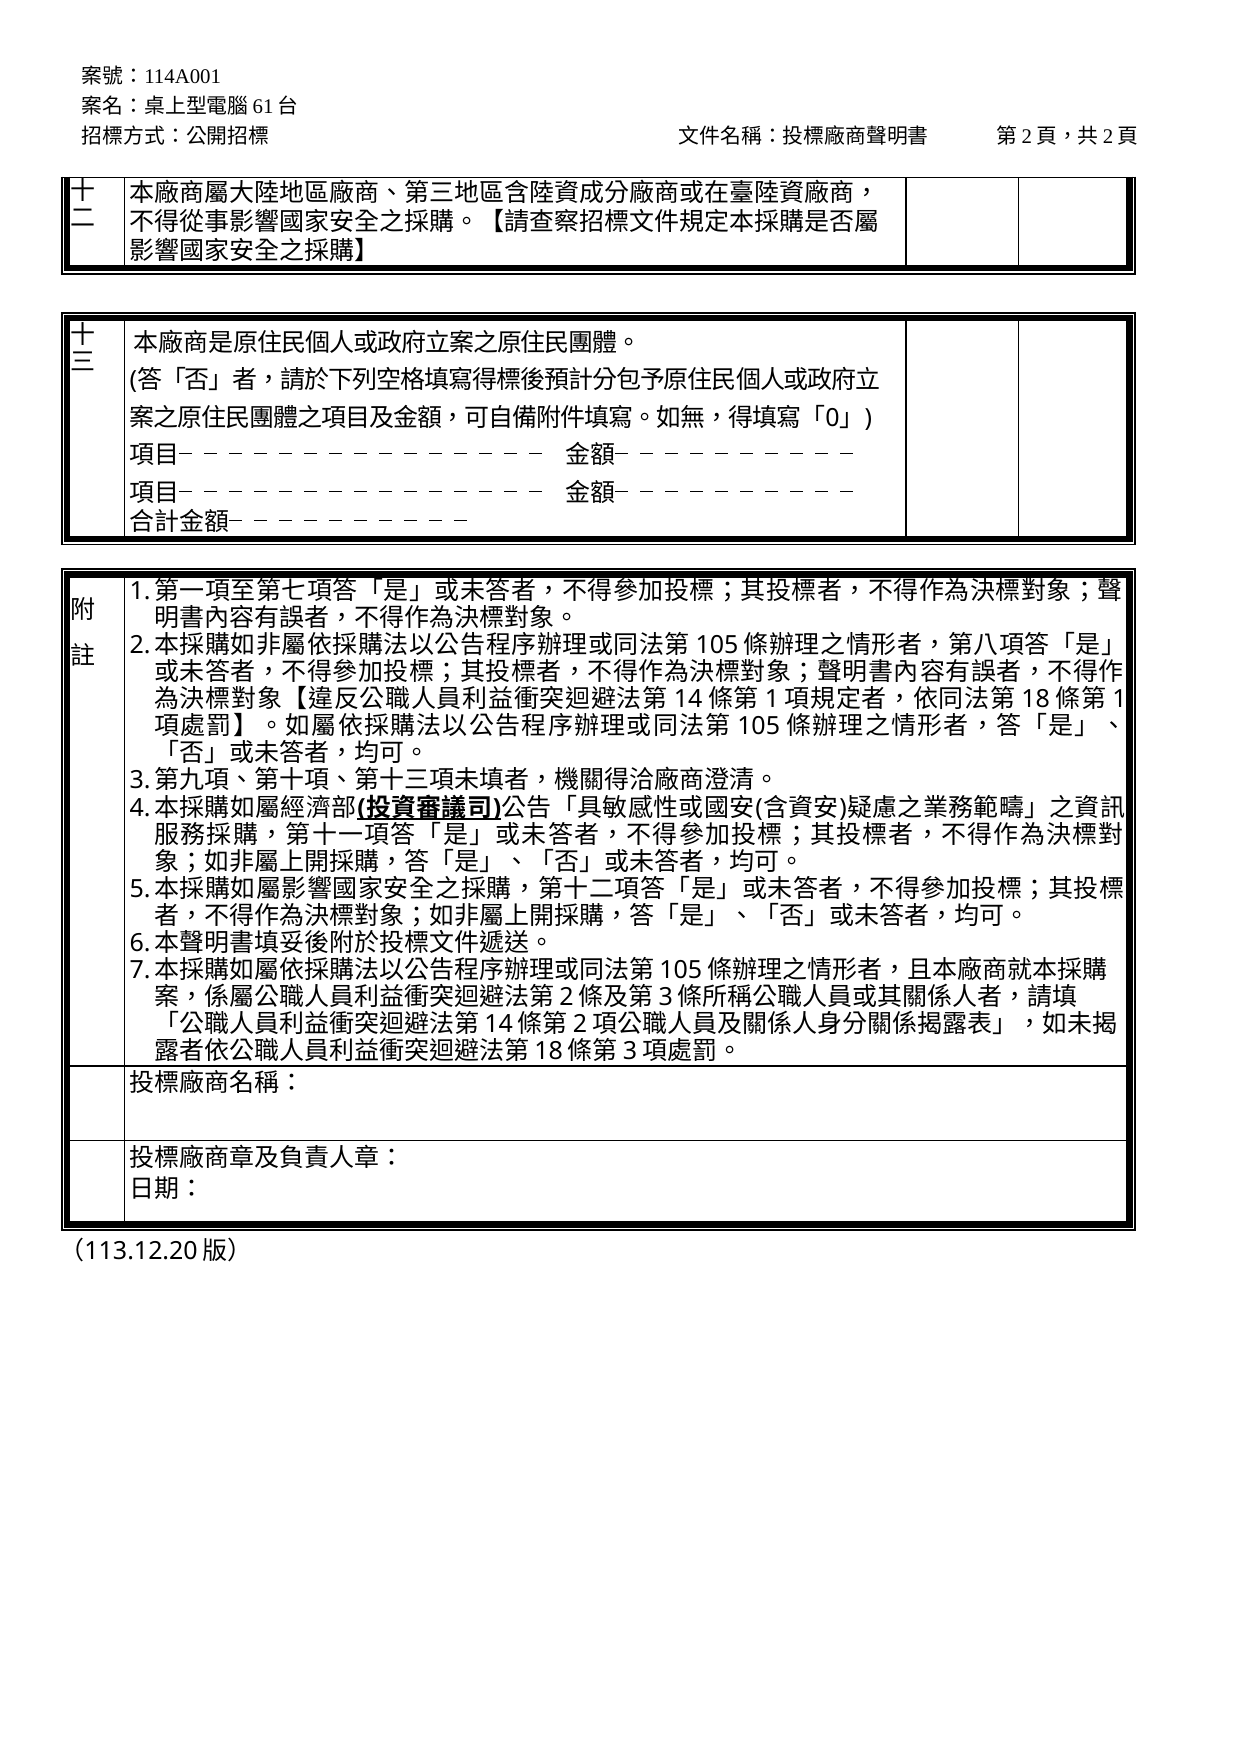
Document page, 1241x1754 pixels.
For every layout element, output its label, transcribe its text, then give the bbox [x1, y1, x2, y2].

text （113.12.20版） [59, 1231, 1181, 1267]
table_header [907, 321, 1018, 536]
table_cell 本廠商屬大陸地區廠商、第三地區含陸資成分廠商或在臺陸資廠商，不得從事影響國家安全之採購。【請查察招標文件規定本採購是否屬影響國家安全之採購】 [125, 178, 905, 265]
table_cell [907, 178, 1018, 265]
table_cell 十二 [70, 178, 124, 265]
table_cell [70, 1141, 124, 1221]
table_header [1019, 321, 1126, 536]
table_header 第一項至第七項答「是」或未答者，不得參加投標；其投標者，不得作為決標對象；聲明書內容有誤者，不得作為決標對象。 本採購如非屬依採購法以公告程序辦理或同法第105條辦理之情形者，第八項答「是」或未答者，不得參加投標；其投標者，不得作為決標對象；聲明書內容有誤者，不得作為決標對象【違反公職人員利益衝突迴避法第14條第1項規定者，依同法第18條第1項處罰】。如屬依採購法以公告程序辦理或同法第105條辦理之情形者，答「是」、「否」或未答者，均可。 第九項、第十項、第十三項未填者，機關得洽廠商澄清。 本採購如屬經濟部(投資審議司)公告「具敏感性或國安(含資安)疑慮之業務範疇」之資訊服務採購，第十一項答「是」或未答者，不得參加投標；其投標者，不得作為決標對象；如非屬上開採購，答「是」、「否」或未答者，均可。 本採購如屬影響國家安全之採購，第十二項答「是」或未答者，不得參加投標；其投標者，不得作為決標對象；如非屬上開採購，答「是」、「否」或未答者，均可。 本聲明書填妥後附於投標文件遞送。 本採購如屬依採購法以公告程序辦理或同法第105條辦理之情形者，且本廠商就本採購案，係屬公職人員利益衝突迴避法第2條及第3條所稱公職人員或其關係人者，請填「公職人員利益衝突迴避法第14條第2項公職人員及關係人身分關係揭露表」，如未揭露者依公職人員利益衝突迴避法第18條第3項處罰。 [125, 578, 1126, 1065]
table_header 附 註 [70, 578, 124, 1065]
table_cell 投標廠商章及負責人章： 日期： [125, 1141, 1126, 1221]
table_cell [1019, 178, 1126, 265]
table_header 十三 [70, 321, 124, 536]
table_cell [70, 1067, 124, 1140]
table_cell 投標廠商名稱： [125, 1067, 1126, 1140]
table_header 本廠商是原住民個人或政府立案之原住民團體。 (答「否」者，請於下列空格填寫得標後預計分包予原住民個人或政府立案之原住民團體之項目及金額，可自備附件填寫。如無，得填寫「0」) 項目╴╴╴╴╴╴╴╴╴╴╴╴╴╴╴ 金額╴╴╴╴╴╴╴╴╴╴ 項目╴╴╴╴╴╴╴╴╴╴╴╴╴╴╴ 金額╴╴╴╴╴╴╴╴╴╴ 合計金額╴╴╴╴╴╴╴╴╴╴ [125, 321, 905, 536]
